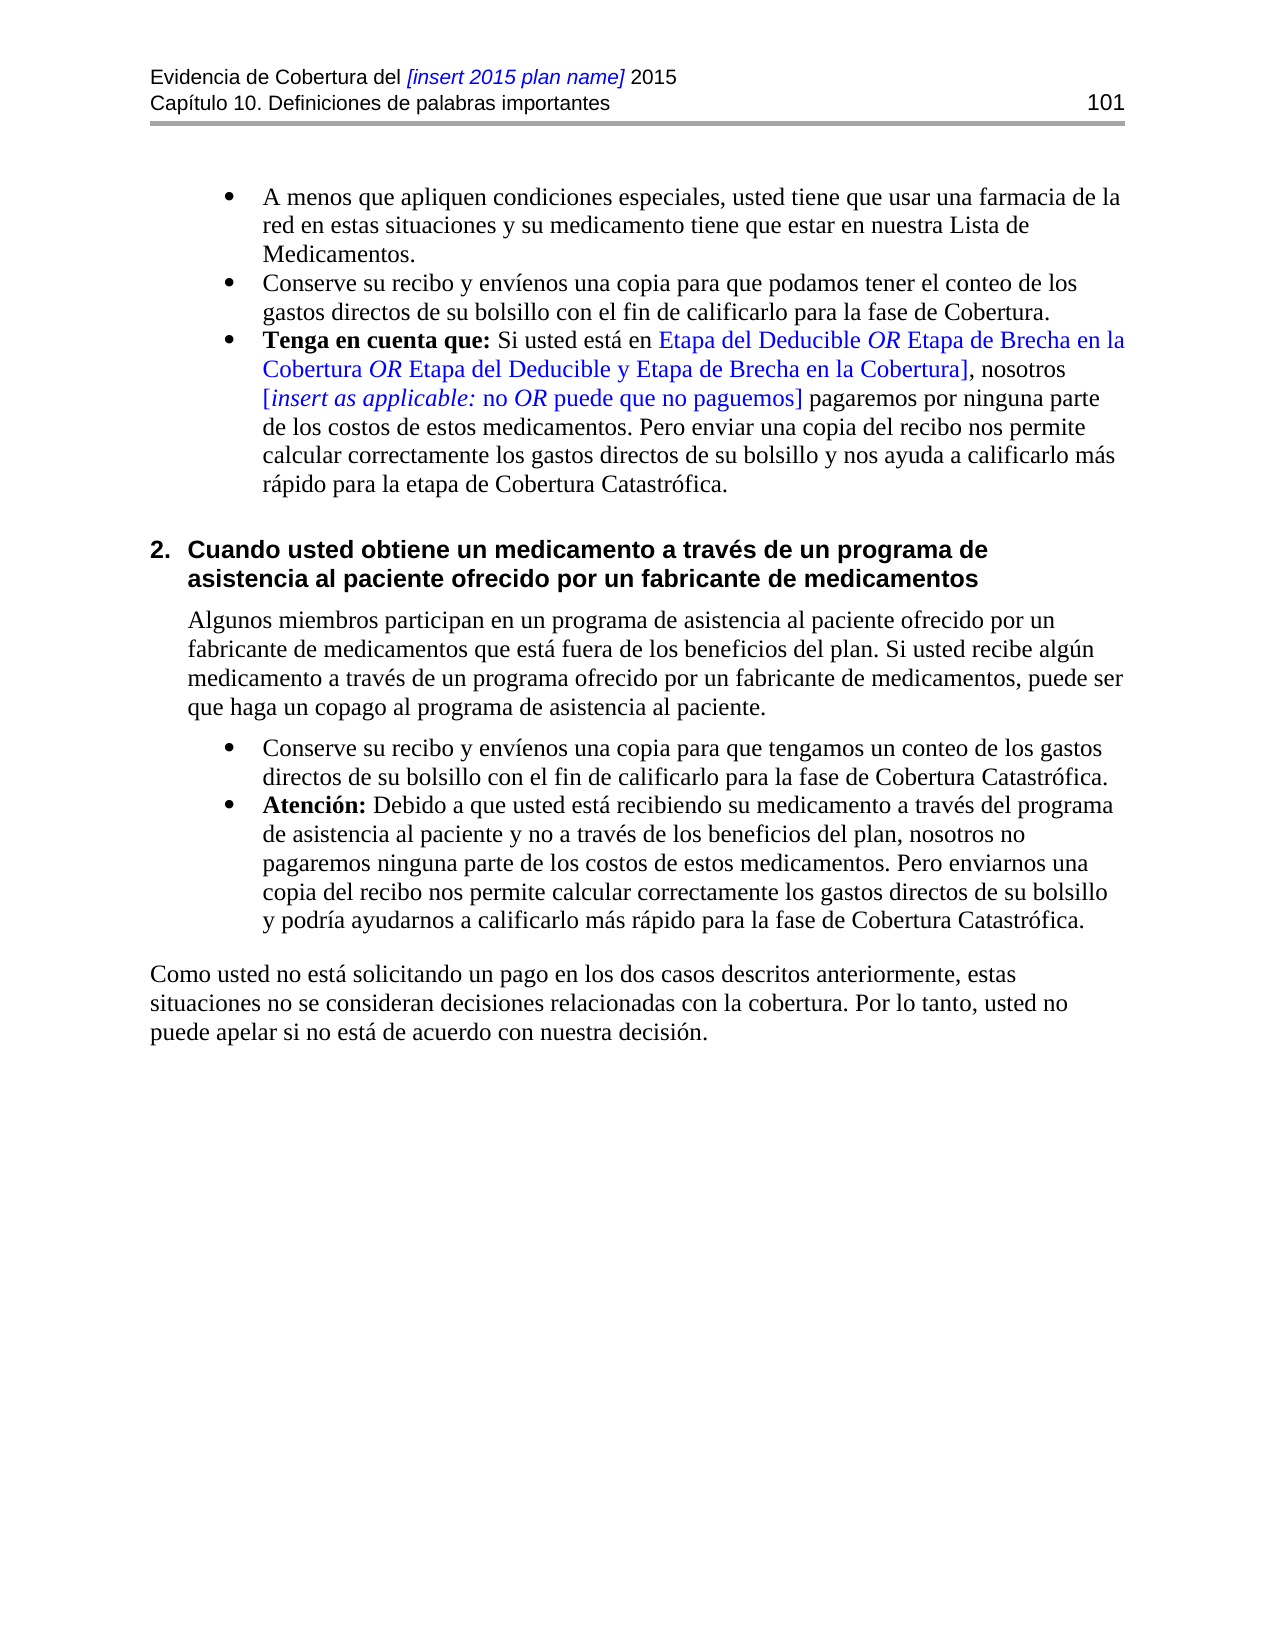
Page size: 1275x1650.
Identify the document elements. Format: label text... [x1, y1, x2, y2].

text 2. Cuando usted obtiene un medicamento a través de un programa de asistencia al paciente ofrecido por un fabricante de medicamentos [150, 535, 1050, 593]
list A menos que apliquen condiciones especiales, usted tiene que usar una farmacia de la red en estas situaciones y su medicamento tiene que estar en nuestra Lista de Medicamentos. [225, 182, 1125, 268]
list Conserve su recibo y envíenos una copia para que podamos tener el conteo de los gastos directos de su bolsillo con el fin de calificarlo para la fase de Cobertura. [225, 268, 1125, 325]
list Tenga en cuenta que: Si usted está en Etapa del Deducible OR Etapa de Brecha en la Cobertura OR Etapa del Deducible y Etapa de Brecha en la Cobertura], nosotros [insert as applicable: no OR puede que no paguemos] pagaremos por ninguna parte de los costos de estos medicamentos. Pero enviar una copia del recibo nos permite calcular correctamente los gastos directos de su bolsillo y nos ayuda a calificarlo más rápido para la etapa de Cobertura Catastrófica. [225, 325, 1125, 498]
text Como usted no está solicitando un pago en los dos casos descritos anteriormente, estas situaciones no se consideran decisiones relacionadas con la cobertura. Por lo tanto, usted no puede apelar si no está de acuerdo con nuestra decisión. [150, 959, 1125, 1045]
list Conserve su recibo y envíenos una copia para que tengamos un conteo de los gastos directos de su bolsillo con el fin de calificarlo para la fase de Cobertura Catastrófica. [225, 733, 1125, 790]
text Algunos miembros participan en un programa de asistencia al paciente ofrecido por un fabricante de medicamentos que está fuera de los beneficios del plan. Si usted recibe algún medicamento a través de un programa ofrecido por un fabricante de medicamentos, puede ser que haga un copago al programa de asistencia al paciente. [187, 605, 1125, 720]
list Atención: Debido a que usted está recibiendo su medicamento a través del programa de asistencia al paciente y no a través de los beneficios del plan, nosotros no pagaremos ninguna parte de los costos de estos medicamentos. Pero enviarnos una copia del recibo nos permite calcular correctamente los gastos directos de su bolsillo y podría ayudarnos a calificarlo más rápido para la fase de Cobertura Catastrófica. [225, 790, 1125, 934]
